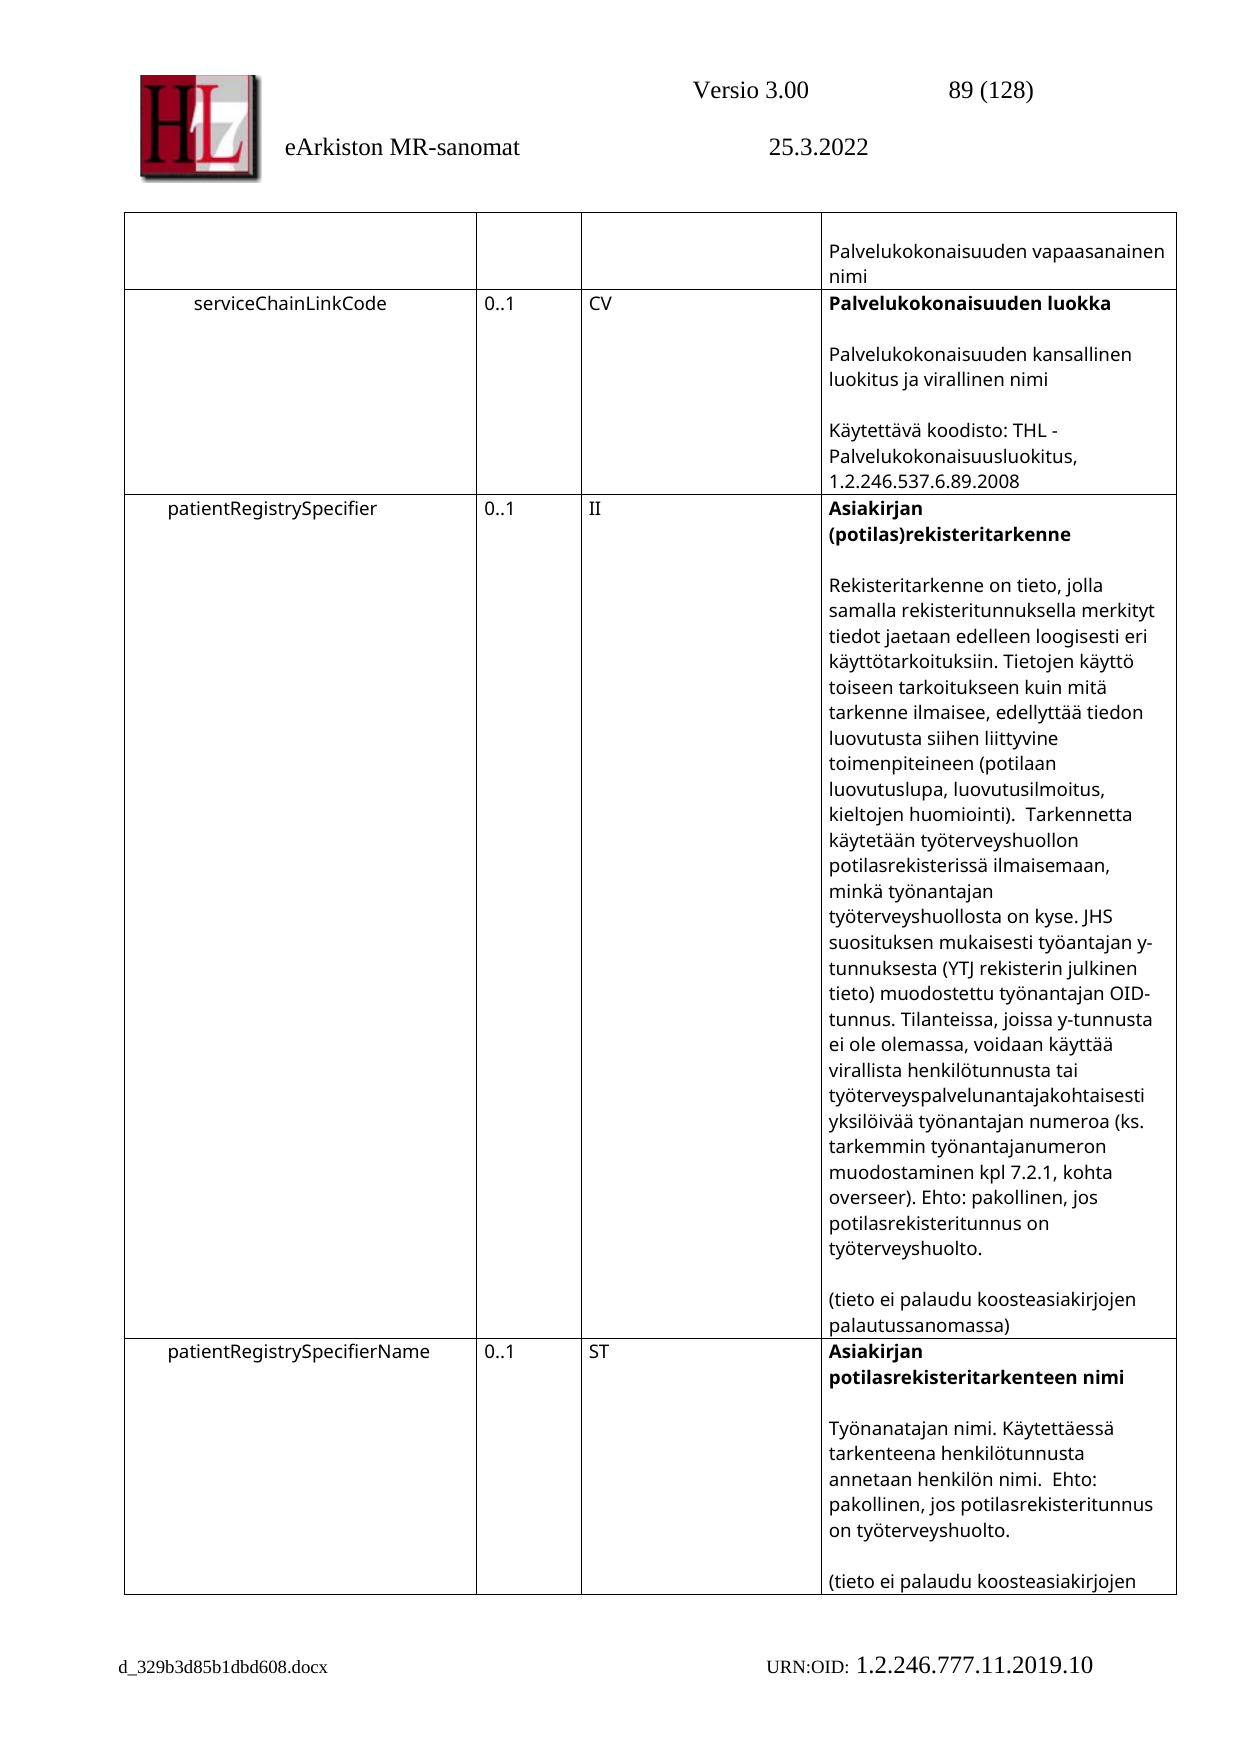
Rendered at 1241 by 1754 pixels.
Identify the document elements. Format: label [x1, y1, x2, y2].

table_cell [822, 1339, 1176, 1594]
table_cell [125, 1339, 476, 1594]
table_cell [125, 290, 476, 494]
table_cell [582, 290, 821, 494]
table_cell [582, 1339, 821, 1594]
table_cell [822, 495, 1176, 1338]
picture [140, 75, 263, 183]
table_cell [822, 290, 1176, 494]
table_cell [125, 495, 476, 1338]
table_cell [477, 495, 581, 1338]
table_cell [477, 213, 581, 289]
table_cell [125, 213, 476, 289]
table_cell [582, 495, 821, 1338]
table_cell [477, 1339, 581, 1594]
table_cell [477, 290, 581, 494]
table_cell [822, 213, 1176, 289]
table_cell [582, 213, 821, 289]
